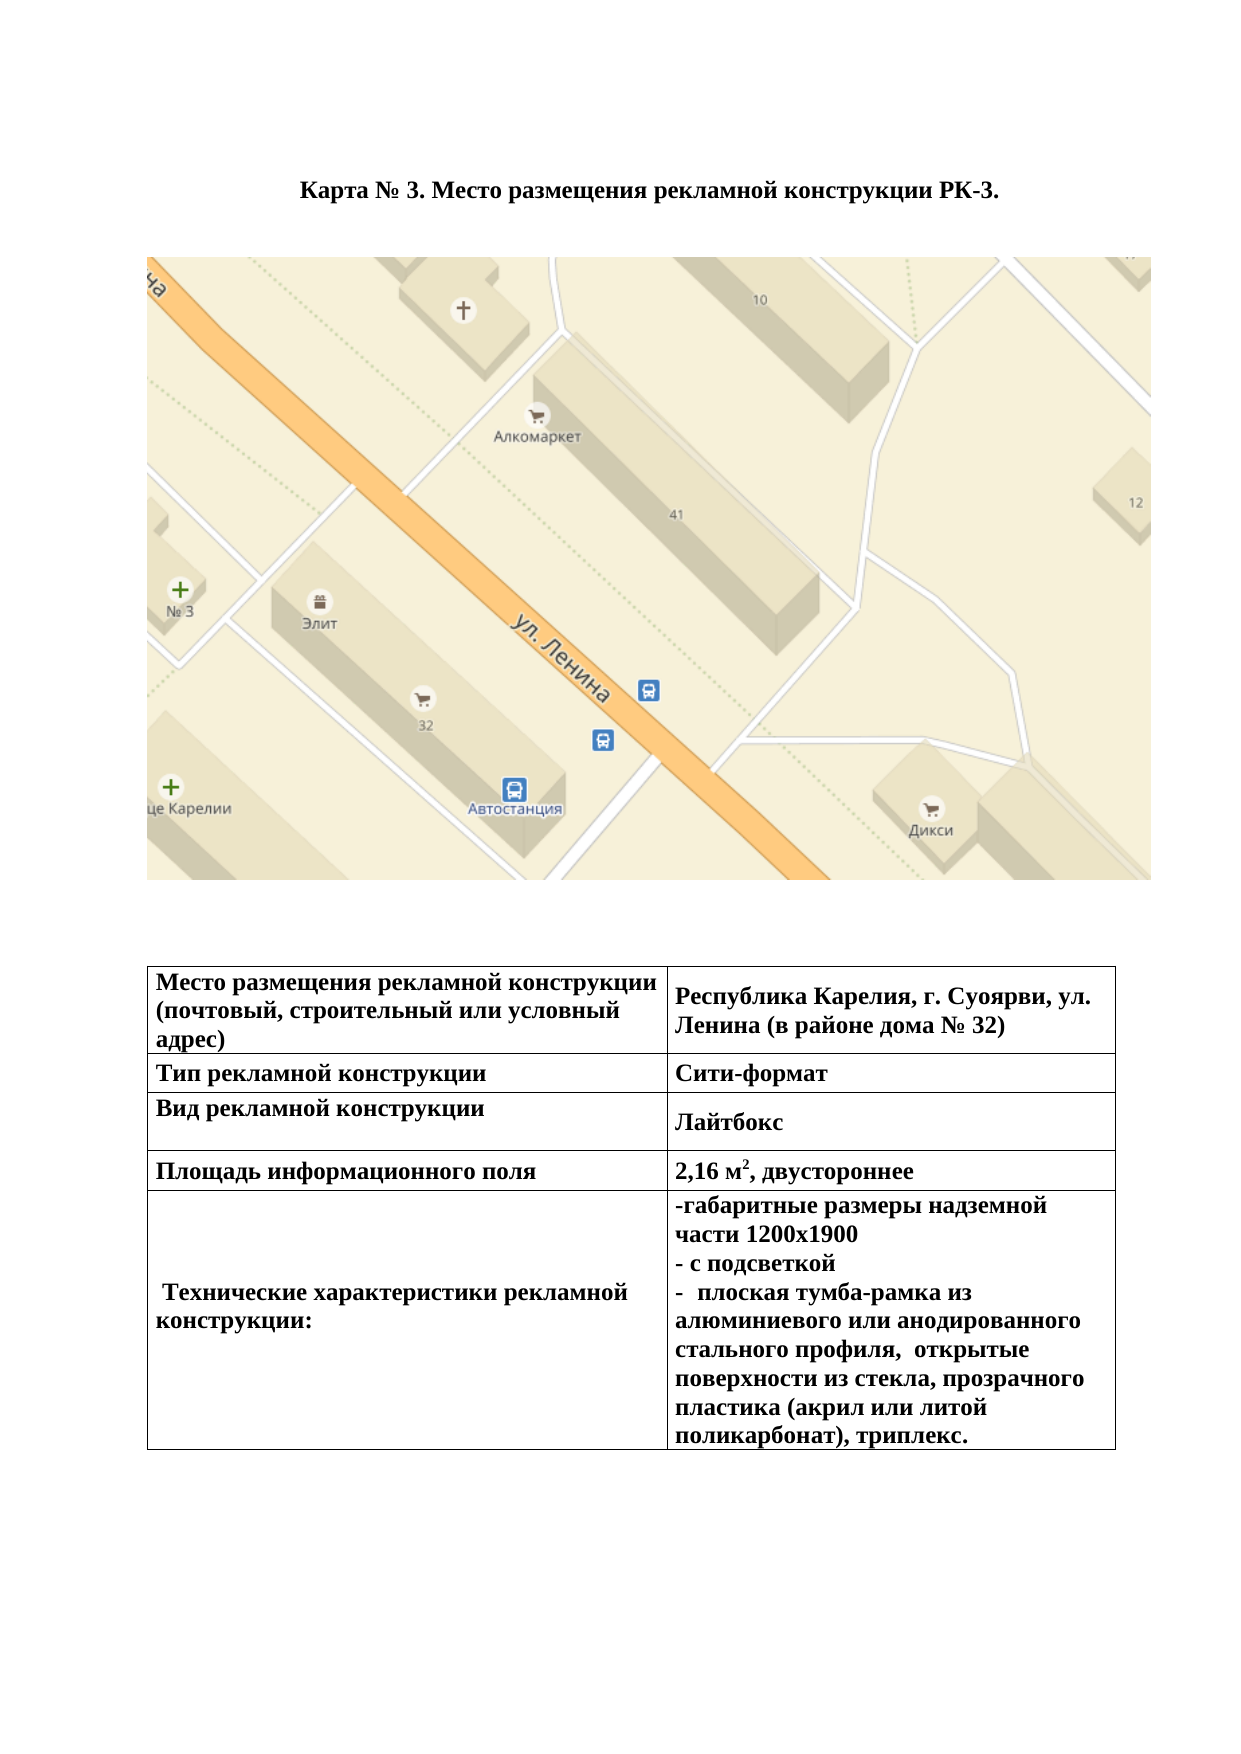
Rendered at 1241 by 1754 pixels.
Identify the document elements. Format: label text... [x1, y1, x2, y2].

table_cell -габаритные размеры надземной части 1200х1900 - с подсветкой - плоская тумба-рамка из алюминиевого или анодированного стального профиля, открытые поверхности из стекла, прозрачного пластика (акрил или литой поликарбонат), триплекс. [668, 1191, 1115, 1449]
table_header Республика Карелия, г. Суоярви, ул. Ленина (в районе дома № 32) [668, 967, 1115, 1053]
table_cell 2,16 м2, двустороннее [668, 1151, 1115, 1189]
table_cell Площадь информационного поля [148, 1151, 667, 1189]
picture [147, 257, 1151, 880]
table_cell Сити-формат [668, 1054, 1115, 1092]
table_cell Лайтбокс [668, 1093, 1115, 1150]
text Карта № 3. Место размещения рекламной конструкции РК-3. [148, 175, 1152, 204]
table_header Место размещения рекламной конструкции (почтовый, строительный или условный адрес) [148, 967, 667, 1053]
table_cell Технические характеристики рекламной конструкции: [148, 1191, 667, 1449]
table_cell Вид рекламной конструкции [148, 1093, 667, 1150]
table_cell Тип рекламной конструкции [148, 1054, 667, 1092]
